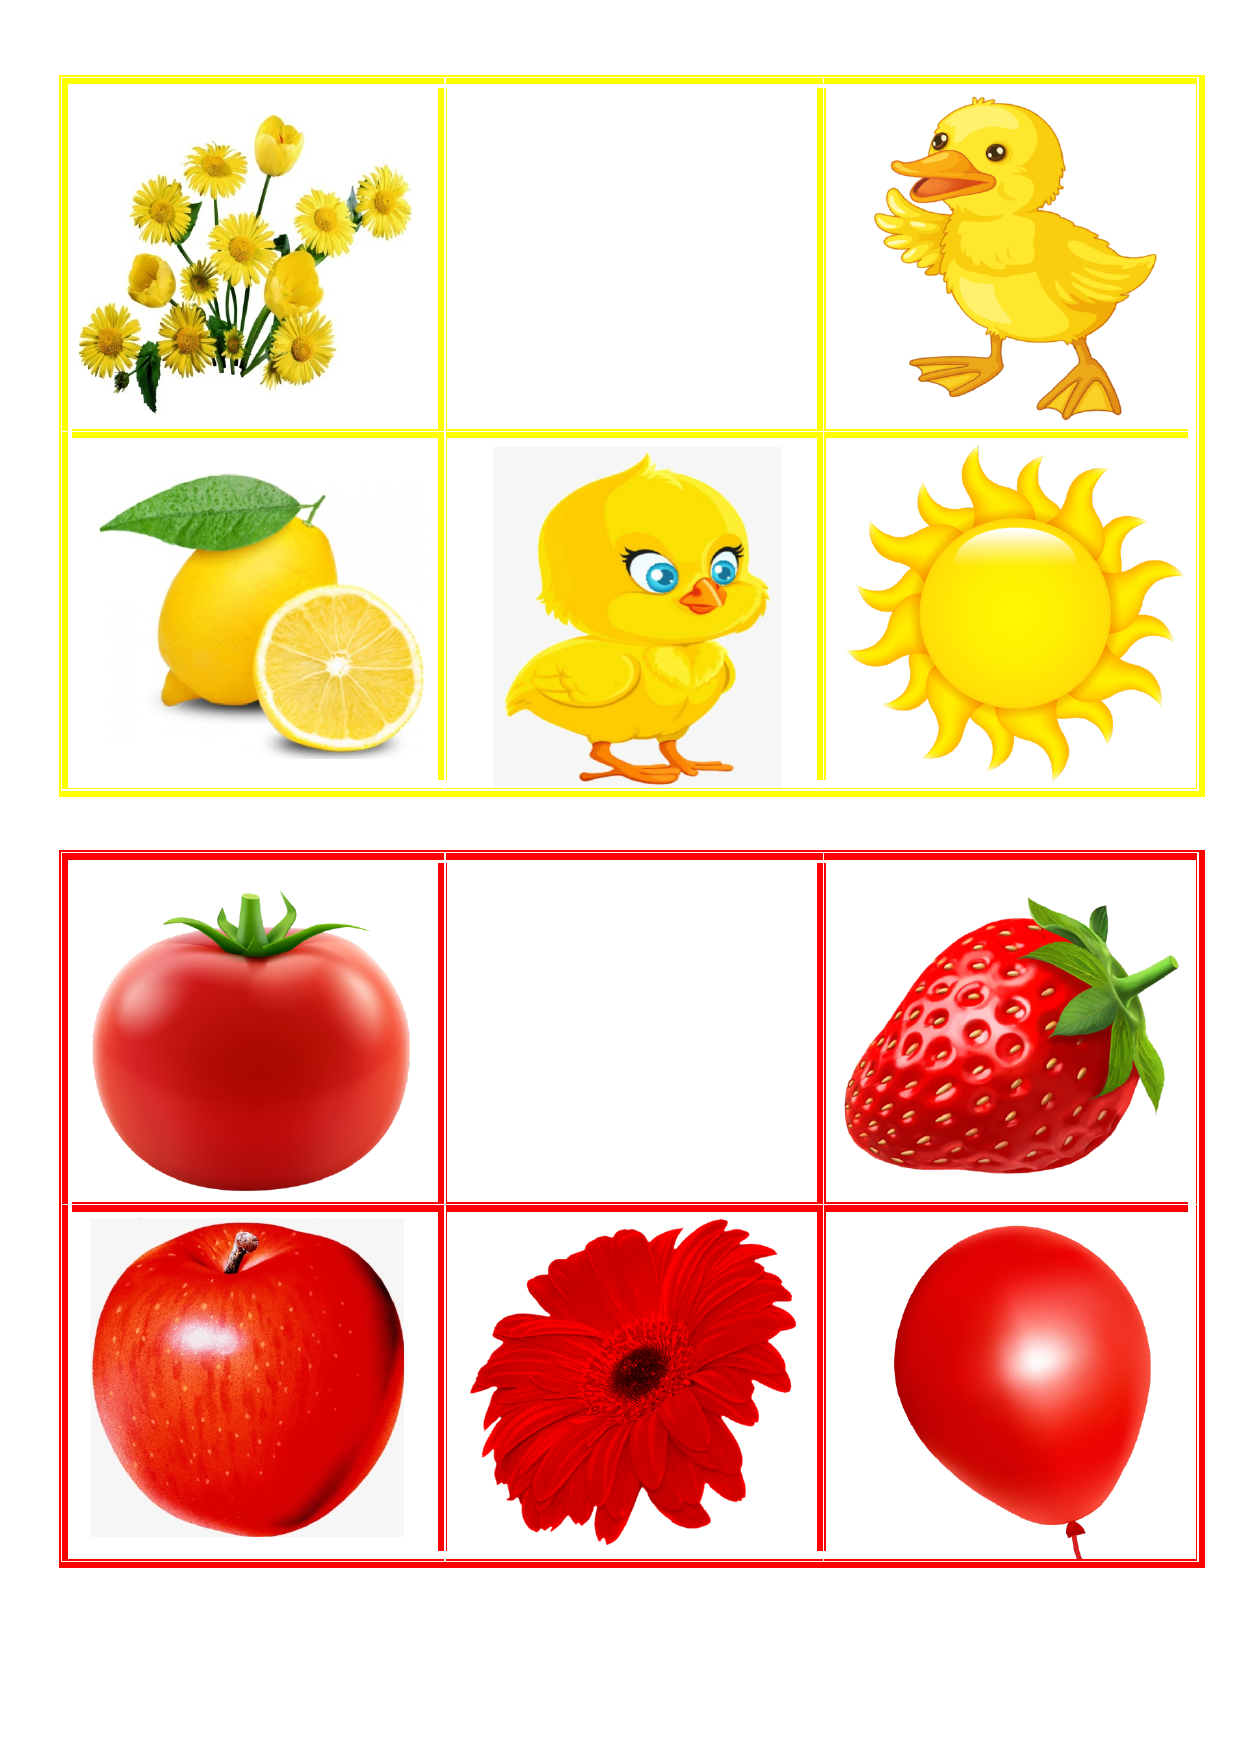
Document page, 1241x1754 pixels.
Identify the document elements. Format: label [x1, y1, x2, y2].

picture [468, 1218, 797, 1546]
table_header [821, 852, 1199, 1202]
picture [90, 888, 412, 1193]
picture [90, 1218, 405, 1537]
table_header [68, 84, 442, 429]
table_header [821, 77, 1199, 429]
table_cell [64, 1202, 442, 1559]
picture [840, 888, 1187, 1178]
table_header [443, 77, 821, 429]
picture [99, 474, 428, 759]
picture [493, 447, 782, 788]
table_header [68, 860, 442, 1202]
table_cell [821, 1202, 1199, 1559]
picture [846, 445, 1184, 781]
picture [866, 88, 1167, 429]
table_cell [443, 429, 821, 788]
table_cell [821, 429, 1199, 788]
table_header [443, 852, 821, 1202]
table_cell [64, 429, 442, 788]
table_cell [443, 1202, 821, 1559]
picture [862, 1218, 1187, 1559]
picture [78, 115, 412, 414]
